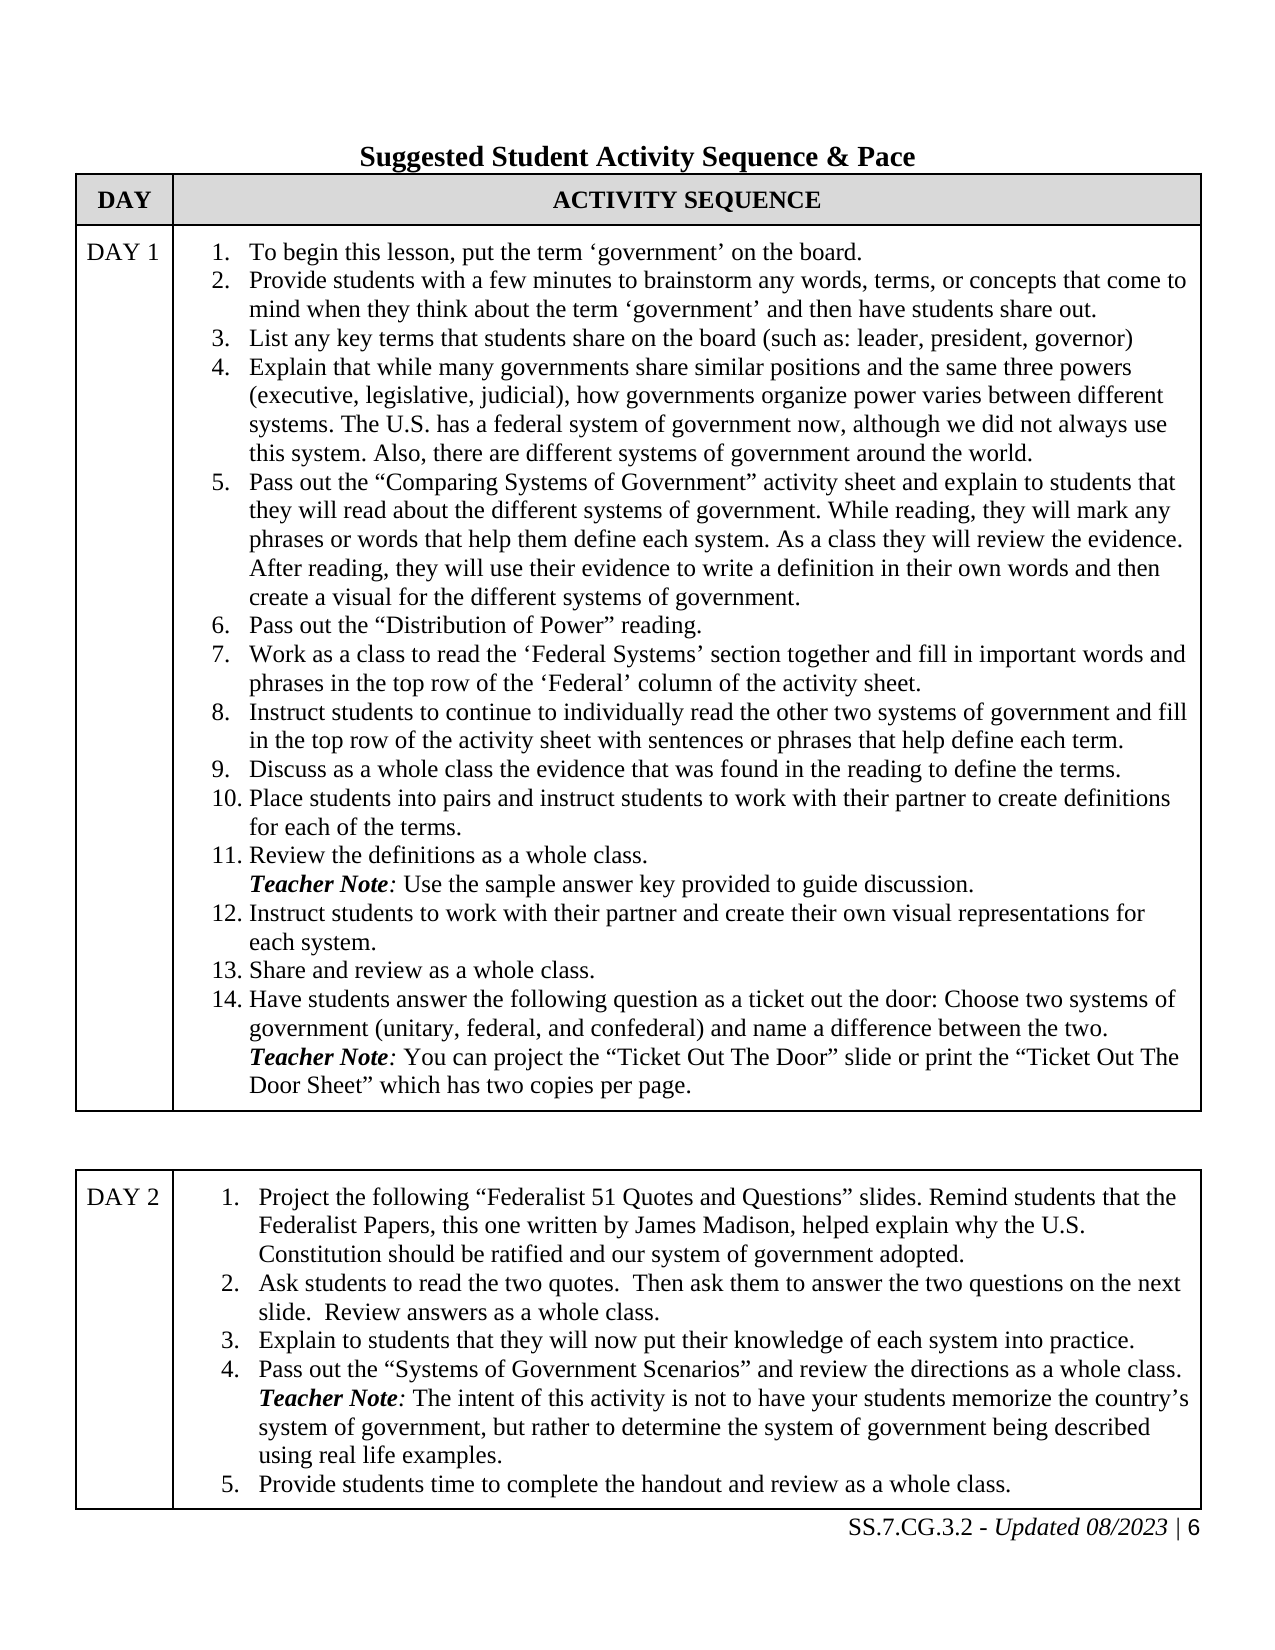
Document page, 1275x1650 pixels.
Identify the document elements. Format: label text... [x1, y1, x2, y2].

table_header DAY [77, 175, 172, 224]
table_cell To begin this lesson, put the term ‘government’ on the board. Provide students with a few minutes to brainstorm any words, terms, or concepts that come to mind when they think about the term ‘government’ and then have students share out. List any key terms that students share on the board (such as: leader, president, governor) Explain that while many governments share similar positions and the same three powers (executive, legislative, judicial), how governments organize power varies between different systems. The U.S. has a federal system of government now, although we did not always use this system. Also, there are different systems of government around the world. Pass out the “Comparing Systems of Government” activity sheet and explain to students that they will read about the different systems of government. While reading, they will mark any phrases or words that help them define each system. As a class they will review the evidence. After reading, they will use their evidence to write a definition in their own words and then create a visual for the different systems of government. Pass out the “Distribution of Power” reading. Work as a class to read the ‘Federal Systems’ section together and fill in important words and phrases in the top row of the ‘Federal’ column of the activity sheet. Instruct students to continue to individually read the other two systems of government and fill in the top row of the activity sheet with sentences or phrases that help define each term. Discuss as a whole class the evidence that was found in the reading to define the terms. Place students into pairs and instruct students to work with their partner to create definitions for each of the terms. Review the definitions as a whole class. Teacher Note: Use the sample answer key provided to guide discussion. Instruct students to work with their partner and create their own visual representations for each system. Share and review as a whole class. Have students answer the following question as a ticket out the door: Choose two systems of government (unitary, federal, and confederal) and name a difference between the two. Teacher Note: You can project the “Ticket Out The Door” slide or print the “Ticket Out The Door Sheet” which has two copies per page. [174, 226, 1200, 1109]
table_header DAY 2 [77, 1171, 172, 1508]
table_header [174, 1171, 1200, 1508]
table_header ACTIVITY SEQUENCE [174, 175, 1200, 224]
table_cell DAY 1 [77, 226, 172, 1109]
subtitle Suggested Student Activity Sequence & Pace [75, 139, 1200, 172]
